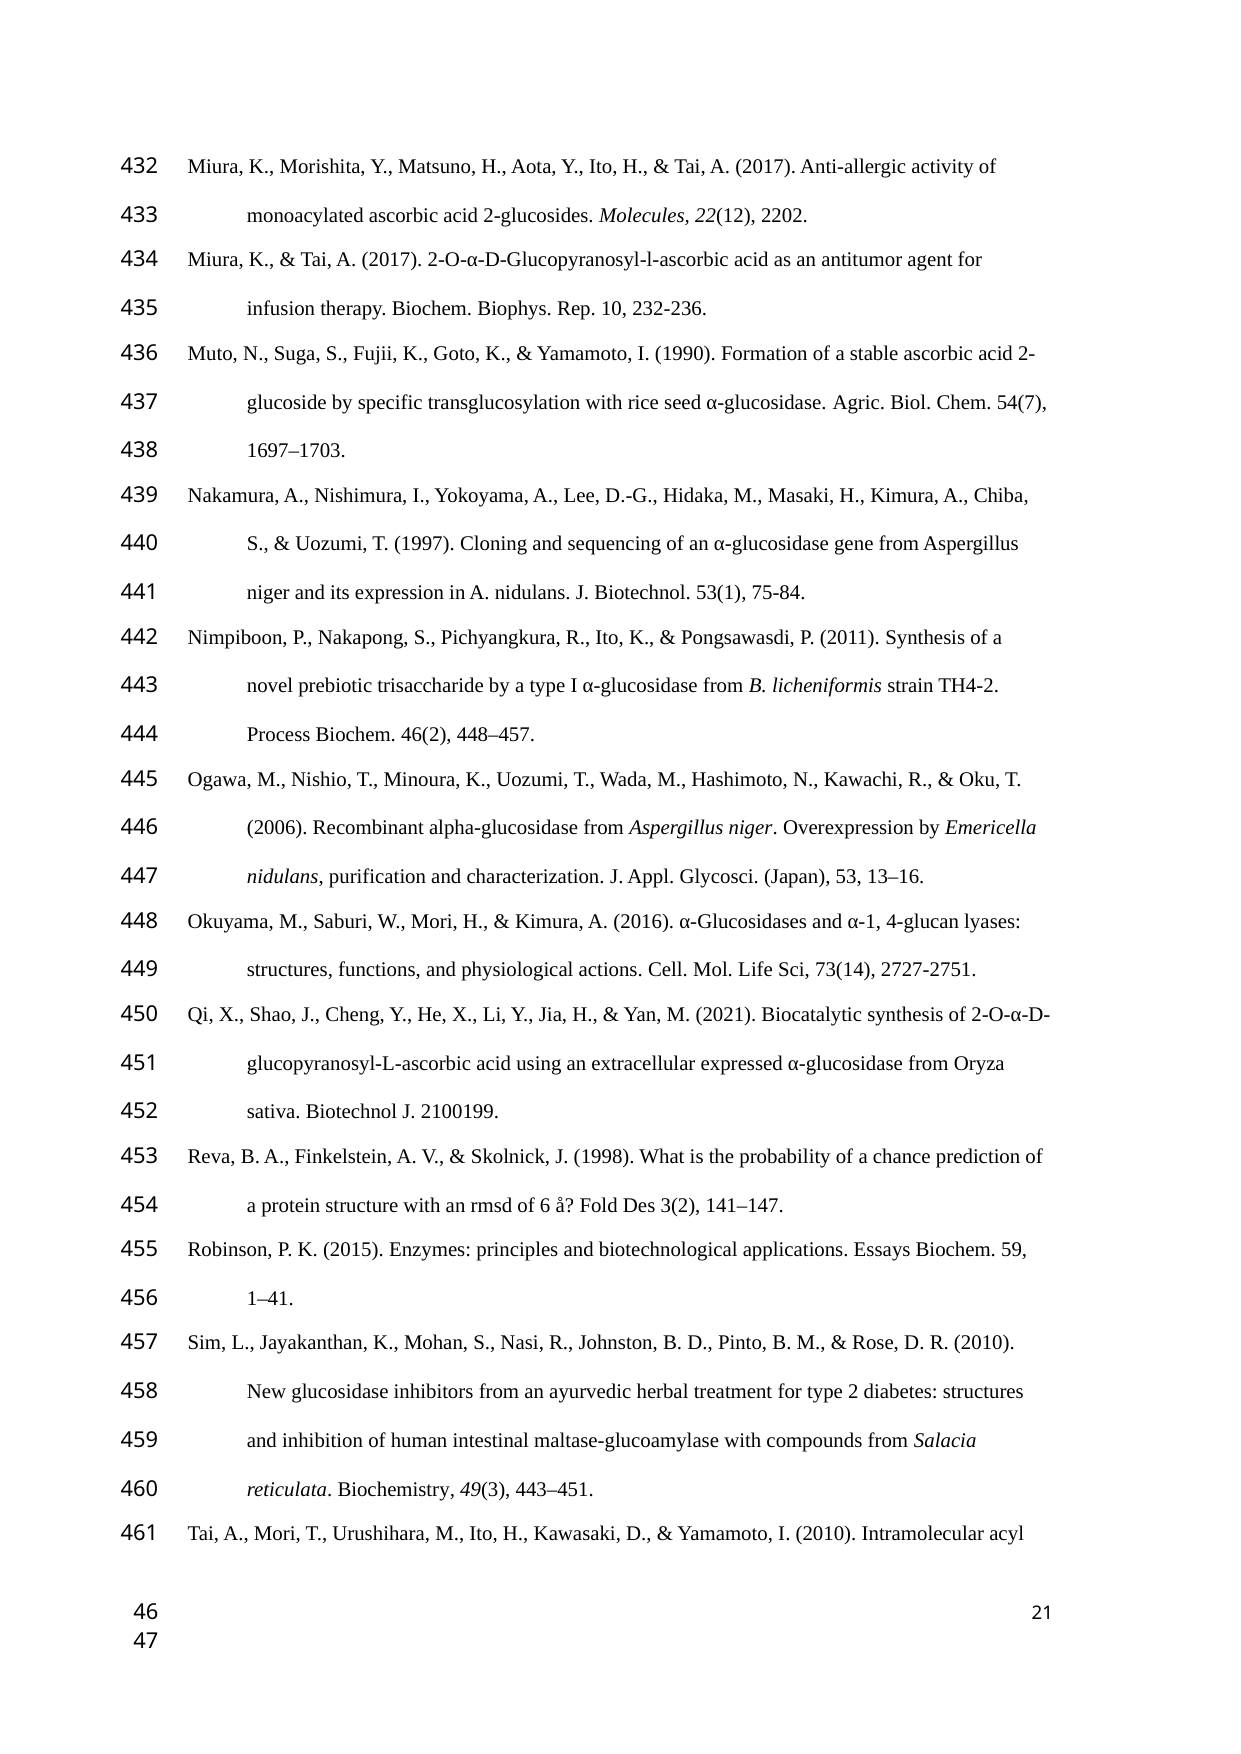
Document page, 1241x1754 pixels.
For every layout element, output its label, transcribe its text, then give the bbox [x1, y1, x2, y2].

text Muto, N., Suga, S., Fujii, K., Goto, K., & Yamamoto, I. (1990). Formation of a stable ascorbic acid 2-glucoside by specific transglucosylation with rice seed α-glucosidase. Agric. Biol. Chem. 54(7), 1697–1703. [187, 336, 1053, 466]
text Reva, B. A., Finkelstein, A. V., & Skolnick, J. (1998). What is the probability of a chance prediction of a protein structure with an rmsd of 6 å? Fold Des 3(2), 141–147. [187, 1139, 1053, 1221]
text Miura, K., & Tai, A. (2017). 2-O-α-D-Glucopyranosyl-l-ascorbic acid as an antitumor agent for infusion therapy. Biochem. Biophys. Rep. 10, 232-236. [187, 243, 1053, 324]
text Ogawa, M., Nishio, T., Minoura, K., Uozumi, T., Wada, M., Hashimoto, N., Kawachi, R., & Oku, T. (2006). Recombinant alpha-glucosidase from Aspergillus niger. Overexpression by Emericella nidulans, purification and characterization. J. Appl. Glycosci. (Japan), 53, 13–16. [187, 762, 1053, 892]
text Miura, K., Morishita, Y., Matsuno, H., Aota, Y., Ito, H., & Tai, A. (2017). Anti-allergic activity of monoacylated ascorbic acid 2-glucosides. Molecules, 22(12), 2202. [187, 150, 1053, 231]
text Nakamura, A., Nishimura, I., Yokoyama, A., Lee, D.-G., Hidaka, M., Masaki, H., Kimura, A., Chiba, S., & Uozumi, T. (1997). Cloning and sequencing of an α-glucosidase gene from Aspergillus niger and its expression in A. nidulans. J. Biotechnol. 53(1), 75-84. [187, 478, 1053, 608]
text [187, 1517, 1053, 1549]
text Sim, L., Jayakanthan, K., Mohan, S., Nasi, R., Johnston, B. D., Pinto, B. M., & Rose, D. R. (2010). New glucosidase inhibitors from an ayurvedic herbal treatment for type 2 diabetes: structures and inhibition of human intestinal maltase-glucoamylase with compounds from Salacia reticulata. Biochemistry, 49(3), 443–451. [187, 1326, 1053, 1505]
text Nimpiboon, P., Nakapong, S., Pichyangkura, R., Ito, K., & Pongsawasdi, P. (2011). Synthesis of a novel prebiotic trisaccharide by a type I α-glucosidase from B. licheniformis strain TH4-2. Process Biochem. 46(2), 448–457. [187, 620, 1053, 750]
text Okuyama, M., Saburi, W., Mori, H., & Kimura, A. (2016). α-Glucosidases and α-1, 4-glucan lyases: structures, functions, and physiological actions. Cell. Mol. Life Sci, 73(14), 2727-2751. [187, 904, 1053, 986]
text Qi, X., Shao, J., Cheng, Y., He, X., Li, Y., Jia, H., & Yan, M. (2021). Biocatalytic synthesis of 2‐O‐α‐D‐glucopyranosyl‐L‐ascorbic acid using an extracellular expressed α‐glucosidase from Oryza sativa. Biotechnol J. 2100199. [187, 998, 1053, 1128]
text Robinson, P. K. (2015). Enzymes: principles and biotechnological applications. Essays Biochem. 59, 1–41. [187, 1233, 1053, 1314]
